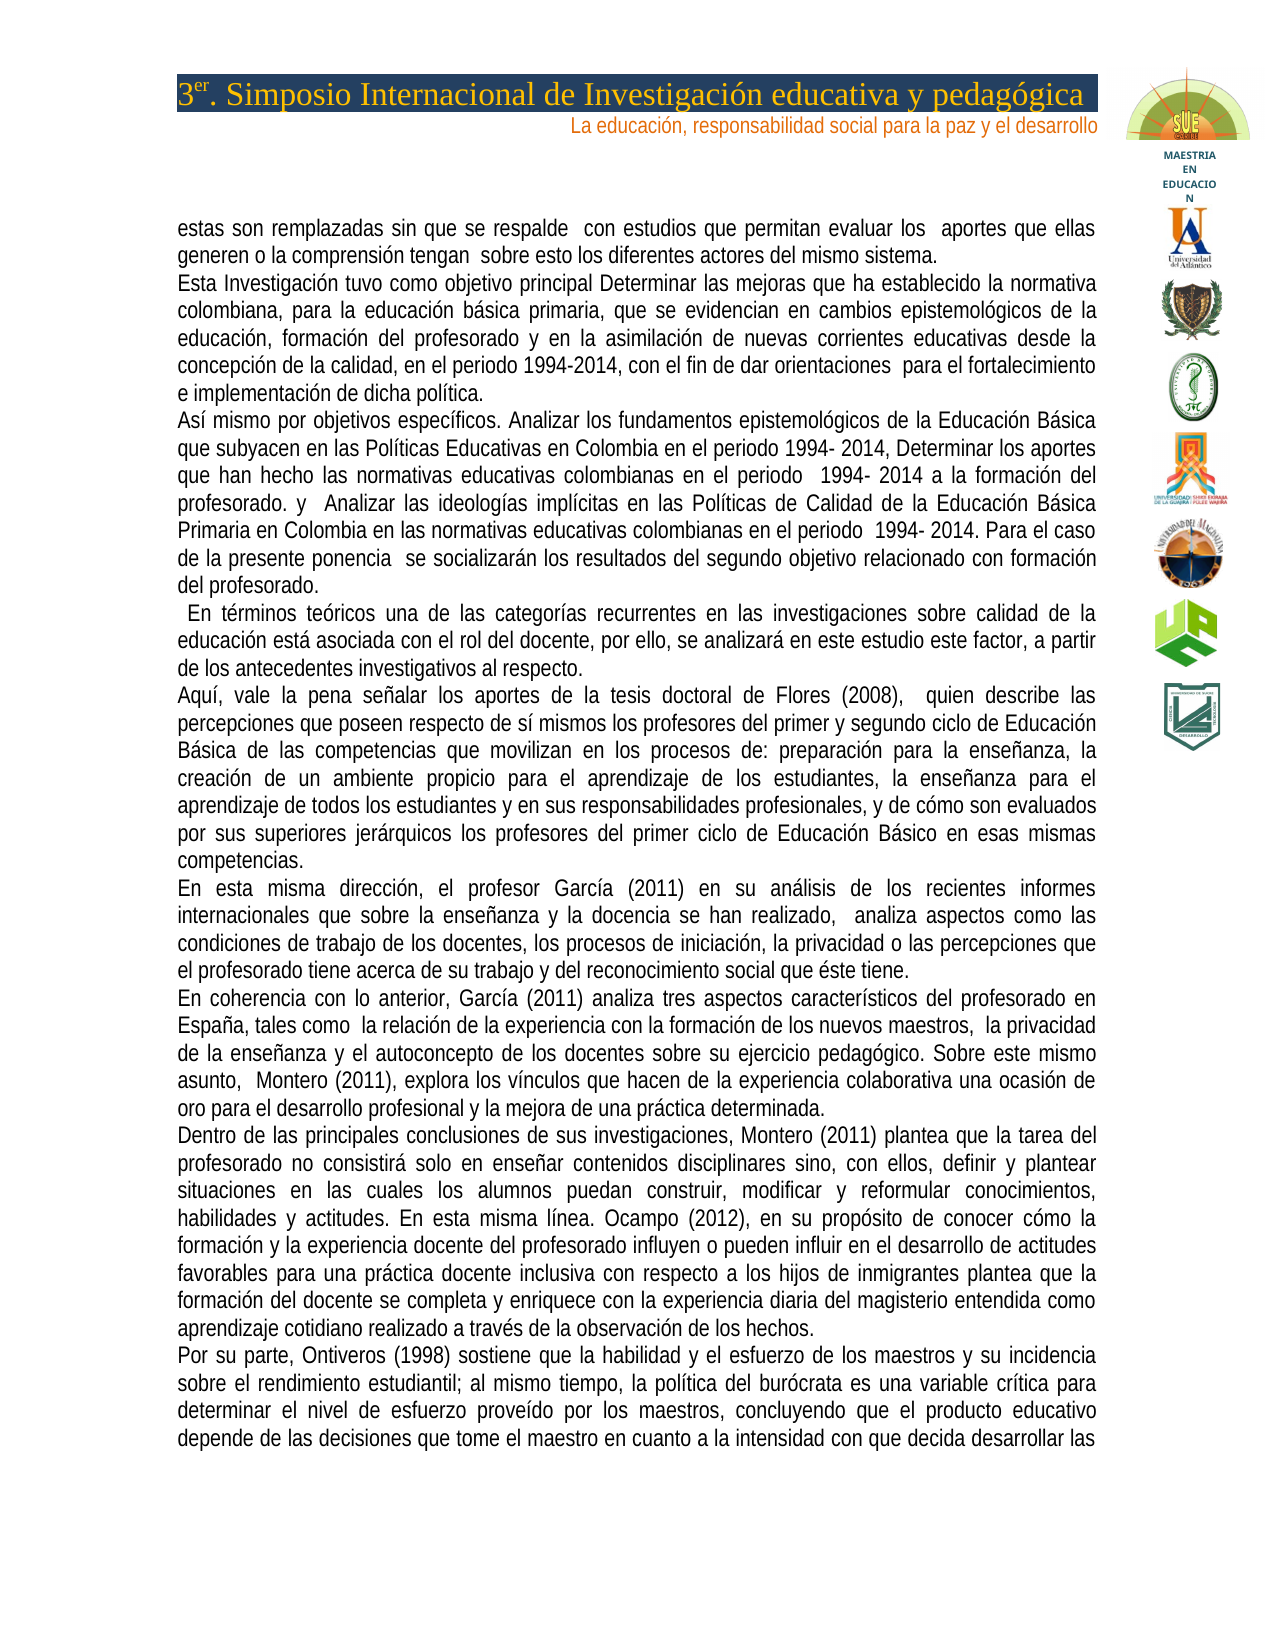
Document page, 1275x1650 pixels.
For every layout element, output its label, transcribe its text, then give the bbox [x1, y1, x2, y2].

picture [1160, 204, 1215, 271]
picture [1164, 683, 1221, 751]
text Dentro de las principales conclusiones de sus investigaciones, Montero (2011) plantea que la tarea del profesorado no consistirá solo en enseñar contenidos disciplinares sino, con ellos, definir y plantear situaciones en las cuales los alumnos puedan construir, modificar y reformular conocimientos, habilidades y actitudes. En esta misma línea. Ocampo (2012), en su propósito de conocer cómo la formación y la experiencia docente del profesorado influyen o pueden influir en el desarrollo de actitudes favorables para una práctica docente inclusiva con respecto a los hijos de inmigrantes plantea que la formación del docente se completa y enriquece con la experiencia diaria del magisterio entendida como aprendizaje cotidiano realizado a través de la observación de los hechos. [177, 1122, 1098, 1342]
text Esta Investigación tuvo como objetivo principal Determinar las mejoras que ha establecido la normativa colombiana, para la educación básica primaria, que se evidencian en cambios epistemológicos de la educación, formación del profesorado y en la asimilación de nuevas corrientes educativas desde la concepción de la calidad, en el periodo 1994-2014, con el fin de dar orientaciones para el fortalecimiento e implementación de dicha política. [177, 269, 1098, 407]
picture [1152, 432, 1230, 505]
text Aquí, vale la pena señalar los aportes de la tesis doctoral de Flores (2008), quien describe las percepciones que poseen respecto de sí mismos los profesores del primer y segundo ciclo de Educación Básica de las competencias que movilizan en los procesos de: preparación para la enseñanza, la creación de un ambiente propicio para el aprendizaje de los estudiantes, la enseñanza para el aprendizaje de todos los estudiantes y en sus responsabilidades profesionales, y de cómo son evaluados por sus superiores jerárquicos los profesores del primer ciclo de Educación Básico en esas mismas competencias. [177, 682, 1098, 874]
picture [1168, 352, 1219, 422]
text En términos teóricos una de las categorías recurrentes en las investigaciones sobre calidad de la educación está asociada con el rol del docente, por ello, se analizará en este estudio este factor, a partir de los antecedentes investigativos al respecto. [177, 599, 1098, 682]
text En esta misma dirección, el profesor García (2011) en su análisis de los recientes informes internacionales que sobre la enseñanza y la docencia se han realizado, analiza aspectos como las condiciones de trabajo de los docentes, los procesos de iniciación, la privacidad o las percepciones que el profesorado tiene acerca de su trabajo y del reconocimiento social que éste tiene. [177, 874, 1098, 984]
picture [1155, 599, 1218, 667]
text En coherencia con lo anterior, García (2011) analiza tres aspectos característicos del profesorado en España, tales como la relación de la experiencia con la formación de los nuevos maestros, la privacidad de la enseñanza y el autoconcepto de los docentes sobre su ejercicio pedagógico. Sobre este mismo asunto, Montero (2011), explora los vínculos que hacen de la experiencia colaborativa una ocasión de oro para el desarrollo profesional y la mejora de una práctica determinada. [177, 984, 1098, 1122]
picture [1106, 67, 1266, 139]
picture [1161, 279, 1223, 341]
text Así mismo por objetivos específicos. Analizar los fundamentos epistemológicos de la Educación Básica que subyacen en las Políticas Educativas en Colombia en el periodo 1994- 2014, Determinar los aportes que han hecho las normativas educativas colombianas en el periodo 1994- 2014 a la formación del profesorado. y Analizar las ideologías implícitas en las Políticas de Calidad de la Educación Básica Primaria en Colombia en las normativas educativas colombianas en el periodo 1994- 2014. Para el caso de la presente ponencia se socializarán los resultados del segundo objetivo relacionado con formación del profesorado. [177, 407, 1098, 599]
